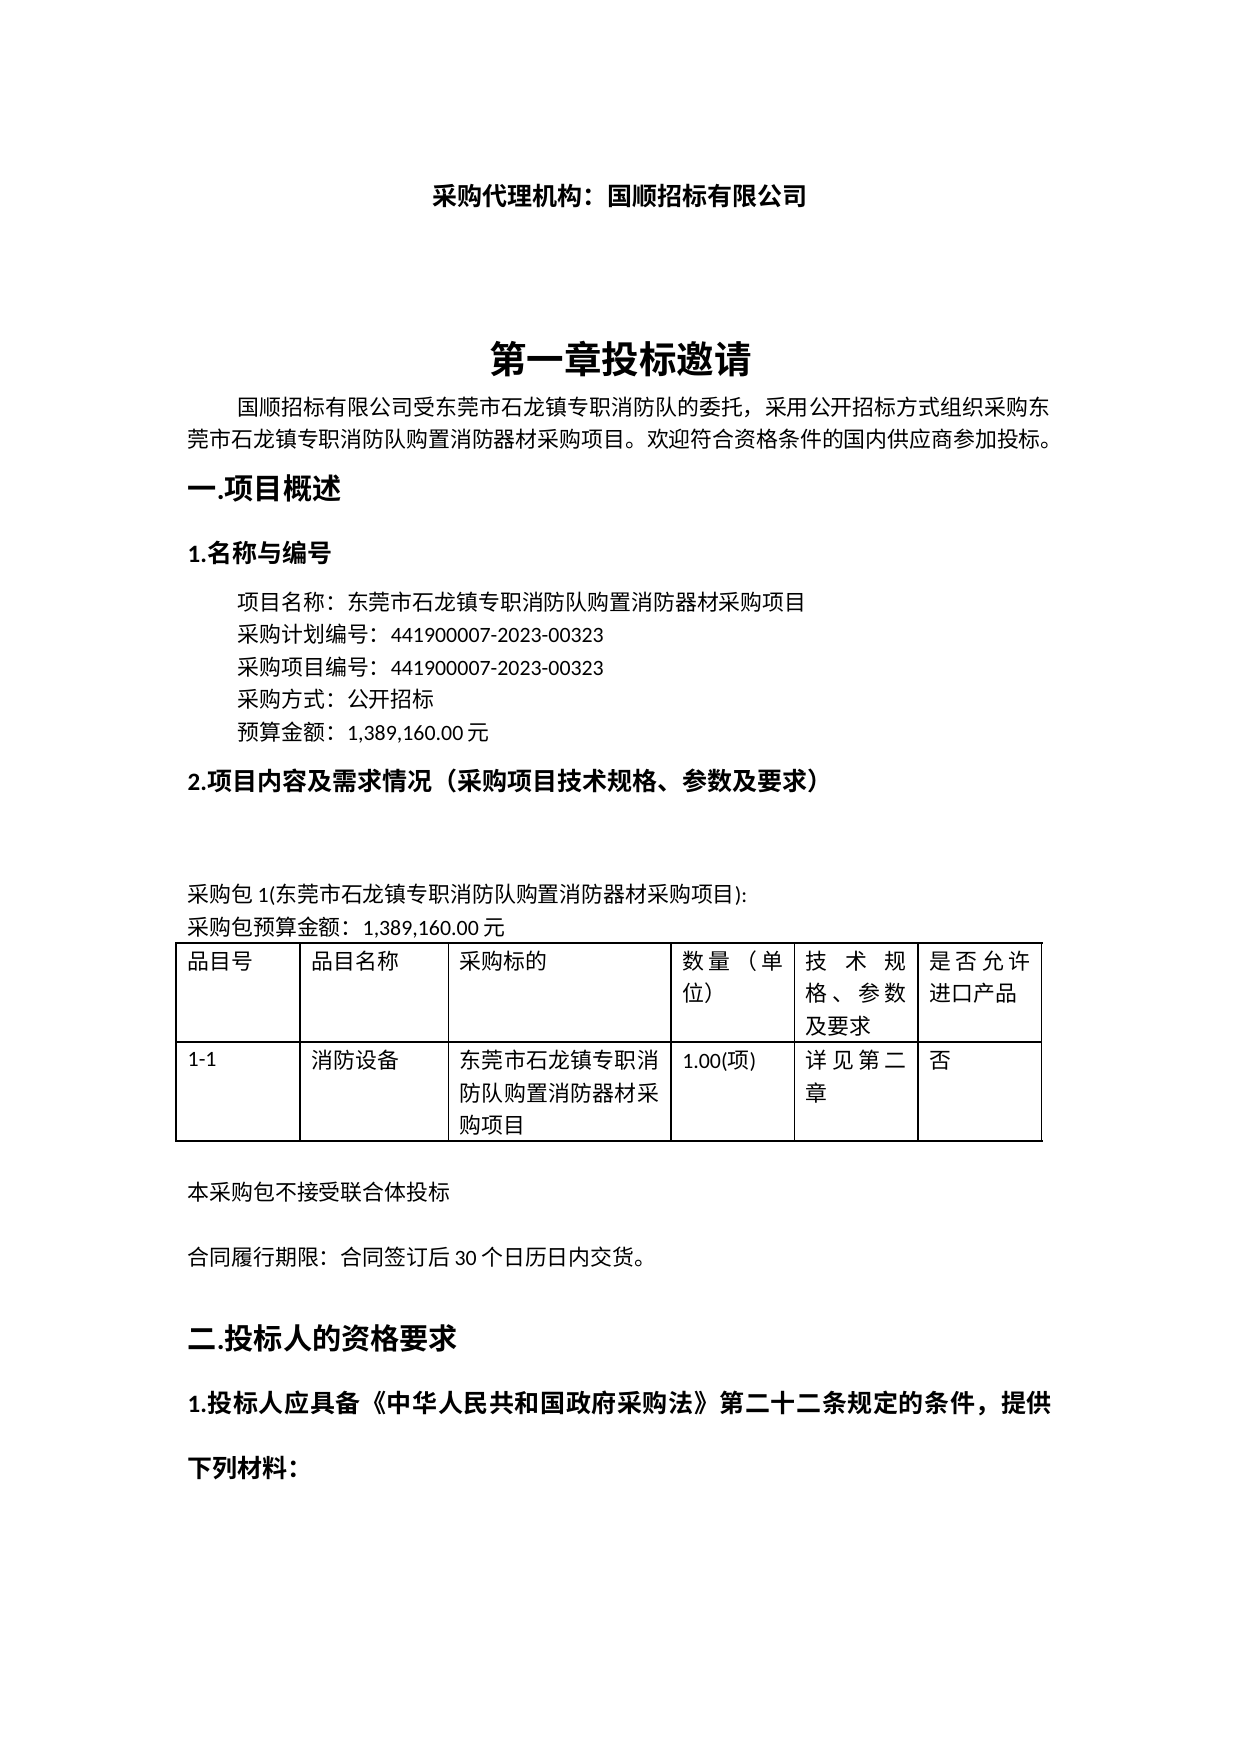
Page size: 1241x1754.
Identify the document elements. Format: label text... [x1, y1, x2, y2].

text 合同履行期限：合同签订后30个日历日内交货。 [187, 1239, 1053, 1272]
text 采购计划编号：441900007-2023-00323 [187, 617, 1053, 649]
text 采购代理机构：国顺招标有限公司 [187, 162, 1053, 227]
text 一.项目概述 [187, 454, 1053, 519]
text 预算金额：1,389,160.00元 [187, 714, 1053, 747]
table_header 数量（单位） [672, 944, 794, 1041]
text 1.名称与编号 [187, 519, 1053, 584]
table_cell 否 [919, 1043, 1041, 1140]
text 国顺招标有限公司受东莞市石龙镇专职消防队的委托，采用公开招标方式组织采购东莞市石龙镇专职消防队购置消防器材采购项目。欢迎符合资格条件的国内供应商参加投标。 [187, 389, 1053, 454]
table_cell 消防设备 [301, 1043, 448, 1140]
text 采购项目编号：441900007-2023-00323 [187, 649, 1053, 682]
table_cell 1-1 [177, 1043, 299, 1140]
text 本采购包不接受联合体投标 [187, 1174, 1053, 1207]
table_cell 东莞市石龙镇专职消防队购置消防器材采购项目 [449, 1043, 670, 1140]
text 2.项目内容及需求情况（采购项目技术规格、参数及要求） [187, 747, 1053, 812]
table_header 采购标的 [449, 944, 670, 1041]
text 采购包1(东莞市石龙镇专职消防队购置消防器材采购项目): [187, 877, 1053, 909]
text 1.投标人应具备《中华人民共和国政府采购法》第二十二条规定的条件，提供下列材料： [187, 1369, 1053, 1499]
table_header 品目名称 [301, 944, 448, 1041]
text 采购方式：公开招标 [187, 682, 1053, 714]
table_cell 1.00(项) [672, 1043, 794, 1140]
text 二.投标人的资格要求 [187, 1304, 1053, 1369]
text 第一章投标邀请 [187, 324, 1053, 389]
table_cell 详见第二章 [795, 1043, 917, 1140]
text 项目名称：东莞市石龙镇专职消防队购置消防器材采购项目 [187, 584, 1053, 617]
table_header 品目号 [177, 944, 299, 1041]
table_header 是否允许进口产品 [919, 944, 1041, 1041]
text 采购包预算金额：1,389,160.00元 [187, 909, 1053, 942]
table_header 技术规格、参数及要求 [795, 944, 917, 1041]
